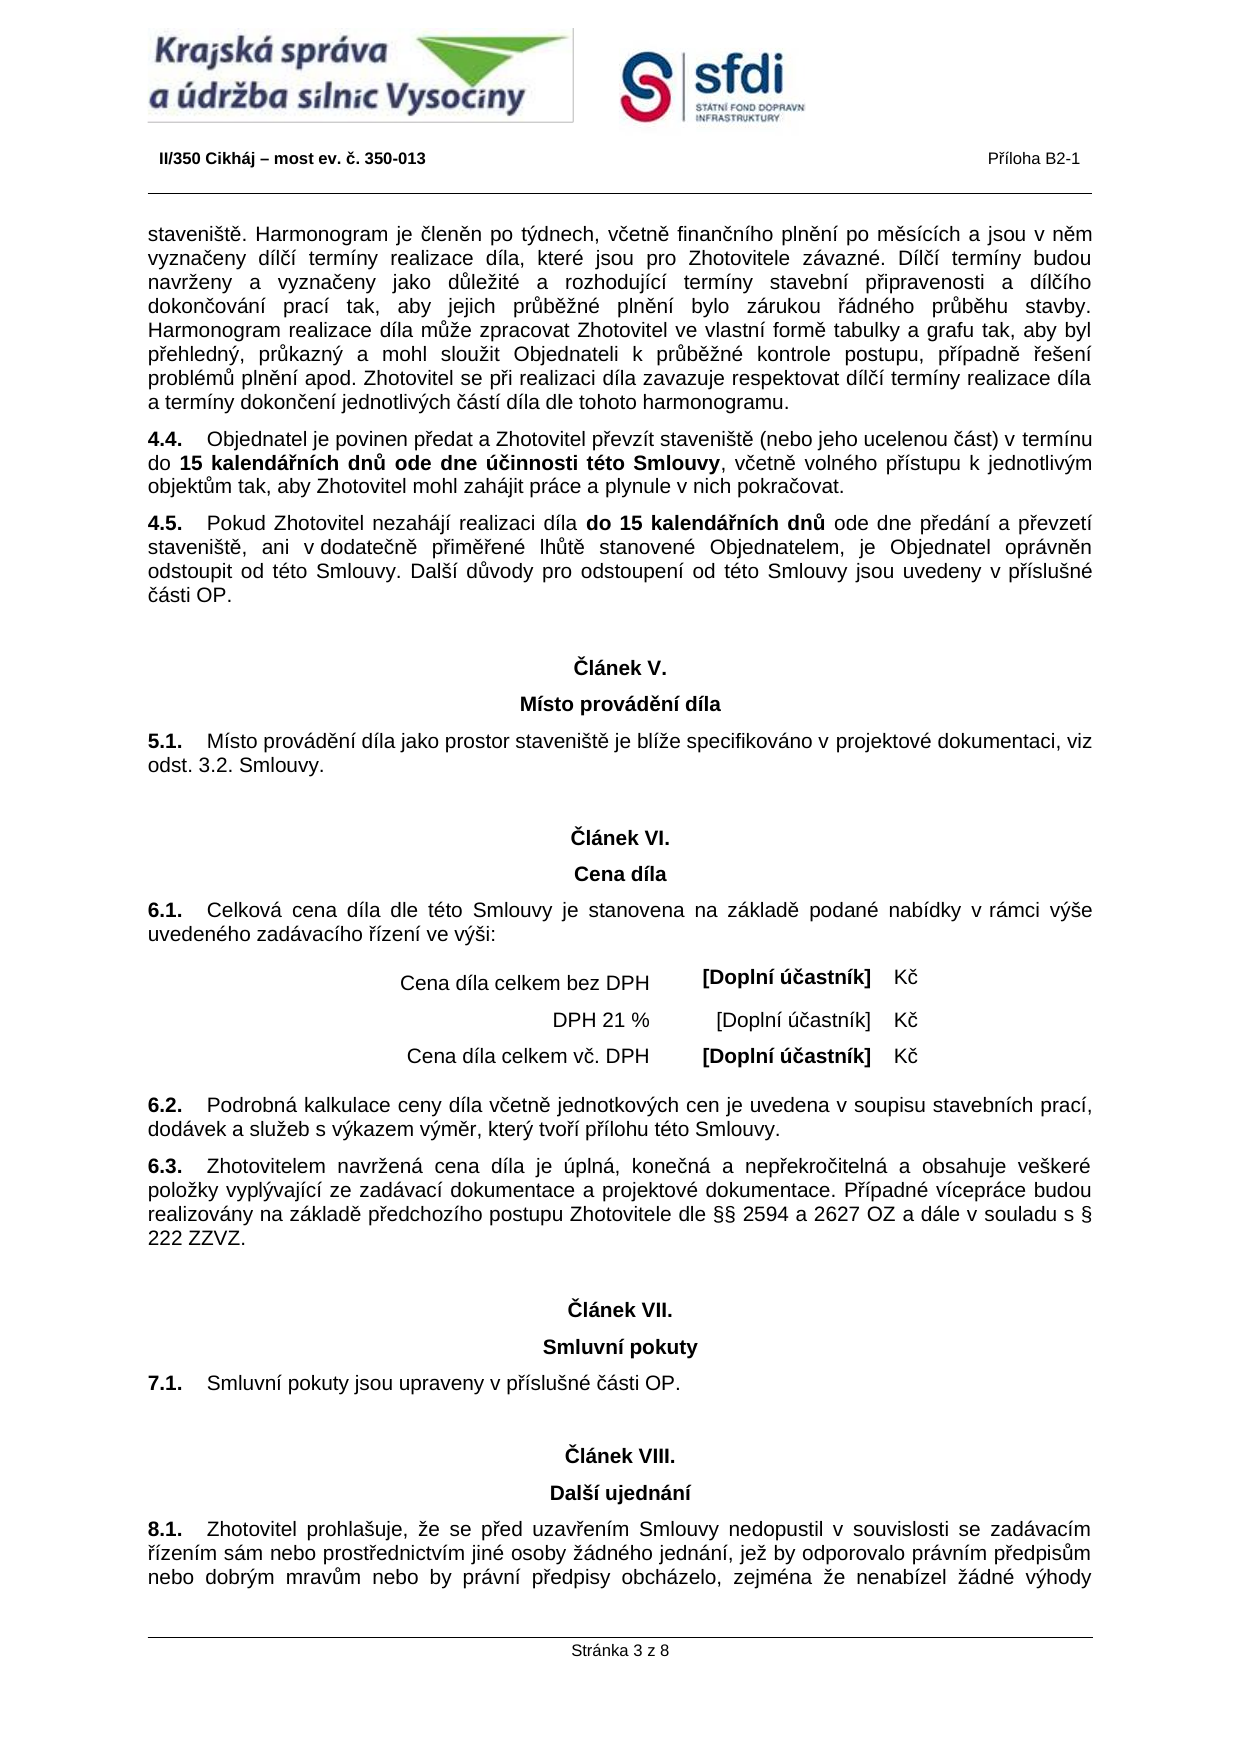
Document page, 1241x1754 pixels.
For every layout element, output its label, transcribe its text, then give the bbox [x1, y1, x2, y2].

list Podrobná kalkulace ceny díla včetně jednotkových cen je uvedena v soupisu stavebních prací, dodávek a služeb s výkazem výměr, který tvoří přílohu této Smlouvy. [148, 1093, 1093, 1141]
text Článek VI. [148, 825, 1093, 849]
table_header Kč [882, 959, 1059, 1001]
subtitle Článek V. [148, 656, 1093, 679]
picture [147, 28, 574, 124]
list Pokud Zhotovitel nezahájí realizaci díla do 15 kalendářních dnů ode dne předání a převzetí staveniště, ani v dodatečně přiměřené lhůtě stanovené Objednatelem, je Objednatel oprávněn odstoupit od této Smlouvy. Další důvody pro odstoupení od této Smlouvy jsou uvedeny v příslušné části OP. [148, 511, 1093, 607]
list Místo provádění díla jako prostor staveniště je blíže specifikováno v projektové dokumentaci, viz odst. 3.2. Smlouvy. [148, 728, 1093, 776]
table_cell Kč [882, 1038, 1059, 1081]
table_cell [Doplní účastník] [661, 1038, 882, 1081]
picture [617, 32, 805, 136]
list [148, 1517, 1093, 1589]
subtitle Cena díla [148, 862, 1093, 886]
list Objednatel je povinen předat a Zhotovitel převzít staveniště (nebo jeho ucelenou část) v termínu do 15 kalendářních dnů ode dne účinnosti této Smlouvy, včetně volného přístupu k jednotlivým objektům tak, aby Zhotovitel mohl zahájit práce a plynule v nich pokračovat. [148, 426, 1093, 498]
table_cell Cena díla celkem vč. DPH [189, 1038, 661, 1081]
subtitle Další ujednání [148, 1481, 1093, 1504]
table_cell DPH 21 % [189, 1001, 661, 1038]
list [148, 222, 1093, 414]
table_cell Kč [882, 1001, 1059, 1038]
subtitle Smluvní pokuty [148, 1335, 1093, 1359]
table_cell [Doplní účastník] [661, 1001, 882, 1038]
list Zhotovitelem navržená cena díla je úplná, konečná a nepřekročitelná a obsahuje veškeré položky vyplývající ze zadávací dokumentace a projektové dokumentace. Případné vícepráce budou realizovány na základě předchozího postupu Zhotovitele dle §§ 2594 a 2627 OZ a dále v souladu s § 222 ZZVZ. [148, 1153, 1093, 1249]
subtitle Místo provádění díla [148, 692, 1093, 716]
table_header Cena díla celkem bez DPH [189, 959, 661, 1001]
list Smluvní pokuty jsou upraveny v příslušné části OP. [148, 1371, 1093, 1395]
table_header [Doplní účastník] [661, 959, 882, 1001]
subtitle Článek VII. [148, 1298, 1093, 1322]
list Celková cena díla dle této Smlouvy je stanovena na základě podané nabídky v rámci výše uvedeného zadávacího řízení ve výši: [148, 898, 1093, 946]
subtitle Článek VIII. [148, 1444, 1093, 1468]
